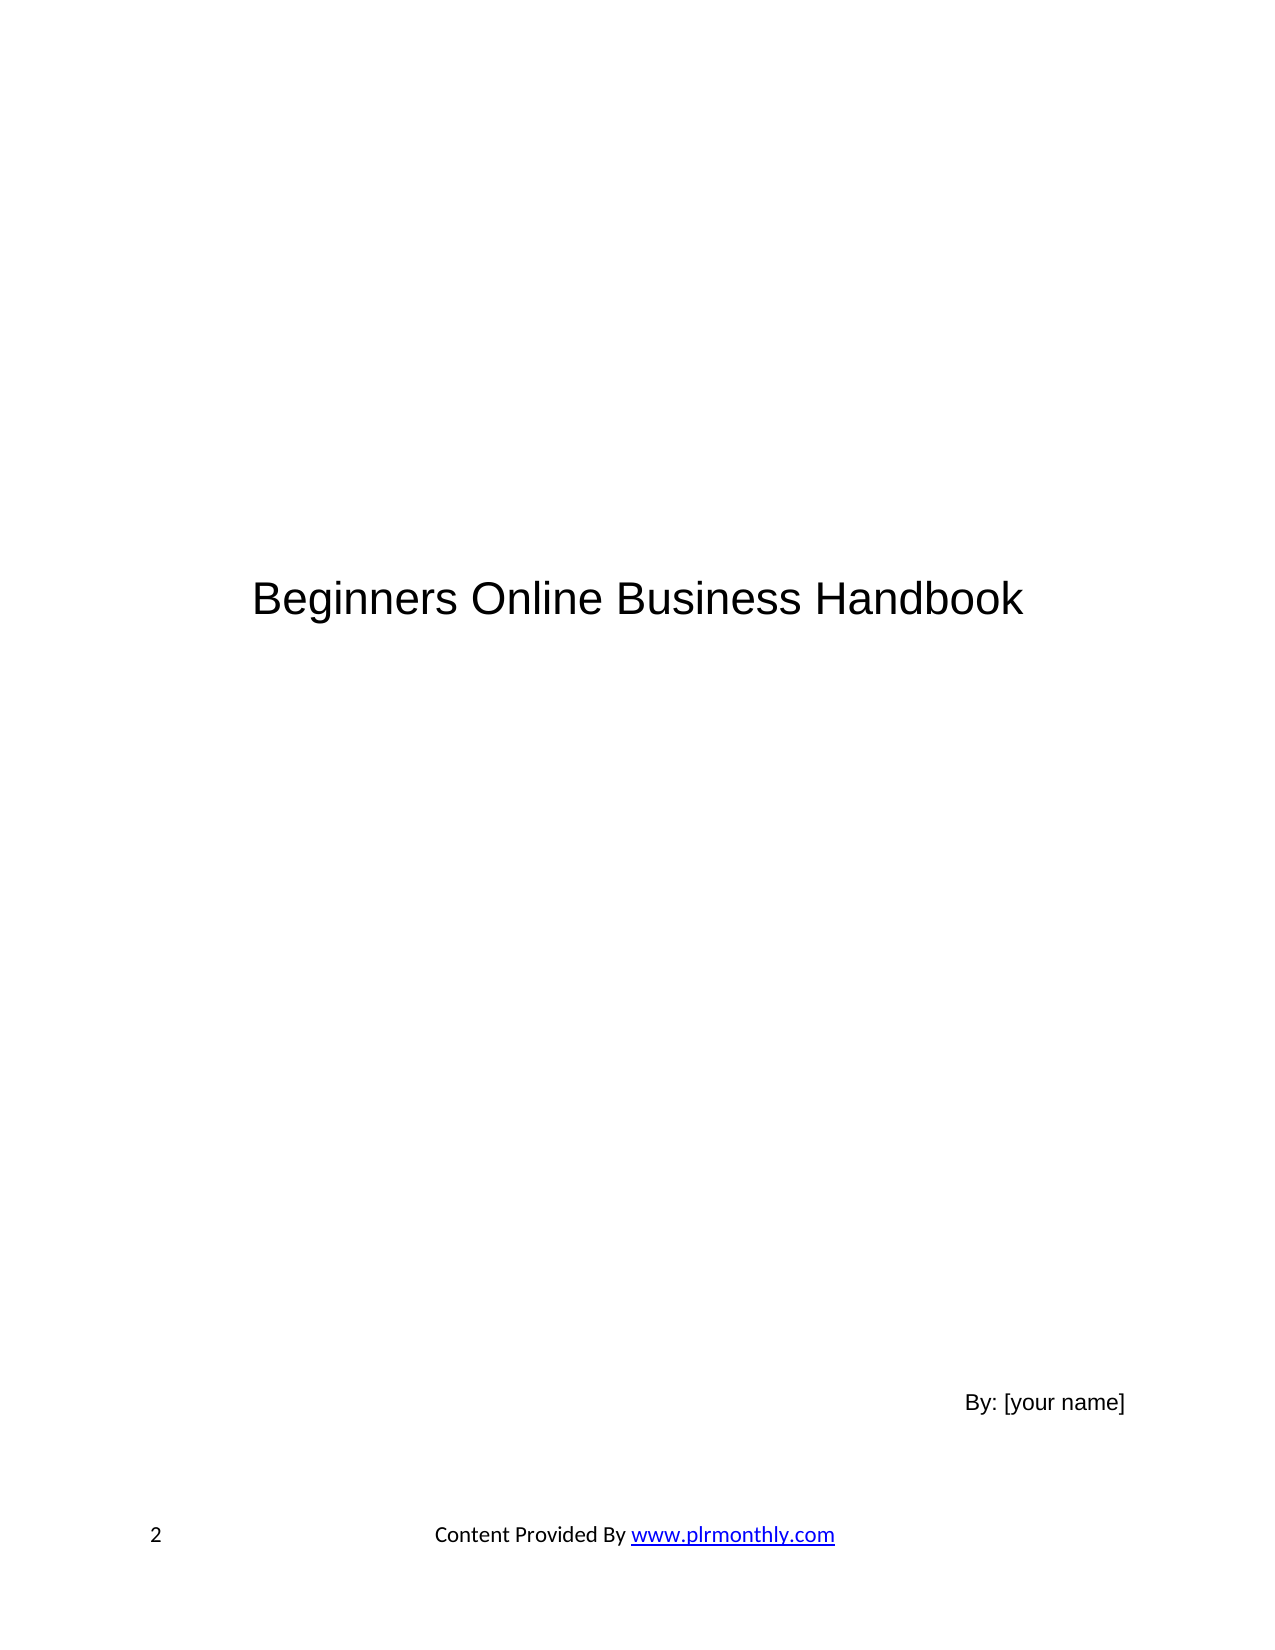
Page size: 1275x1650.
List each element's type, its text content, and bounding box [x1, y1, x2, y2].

text Beginners Online Business Handbook [150, 572, 1125, 624]
text By: [your name] [150, 1389, 1125, 1415]
